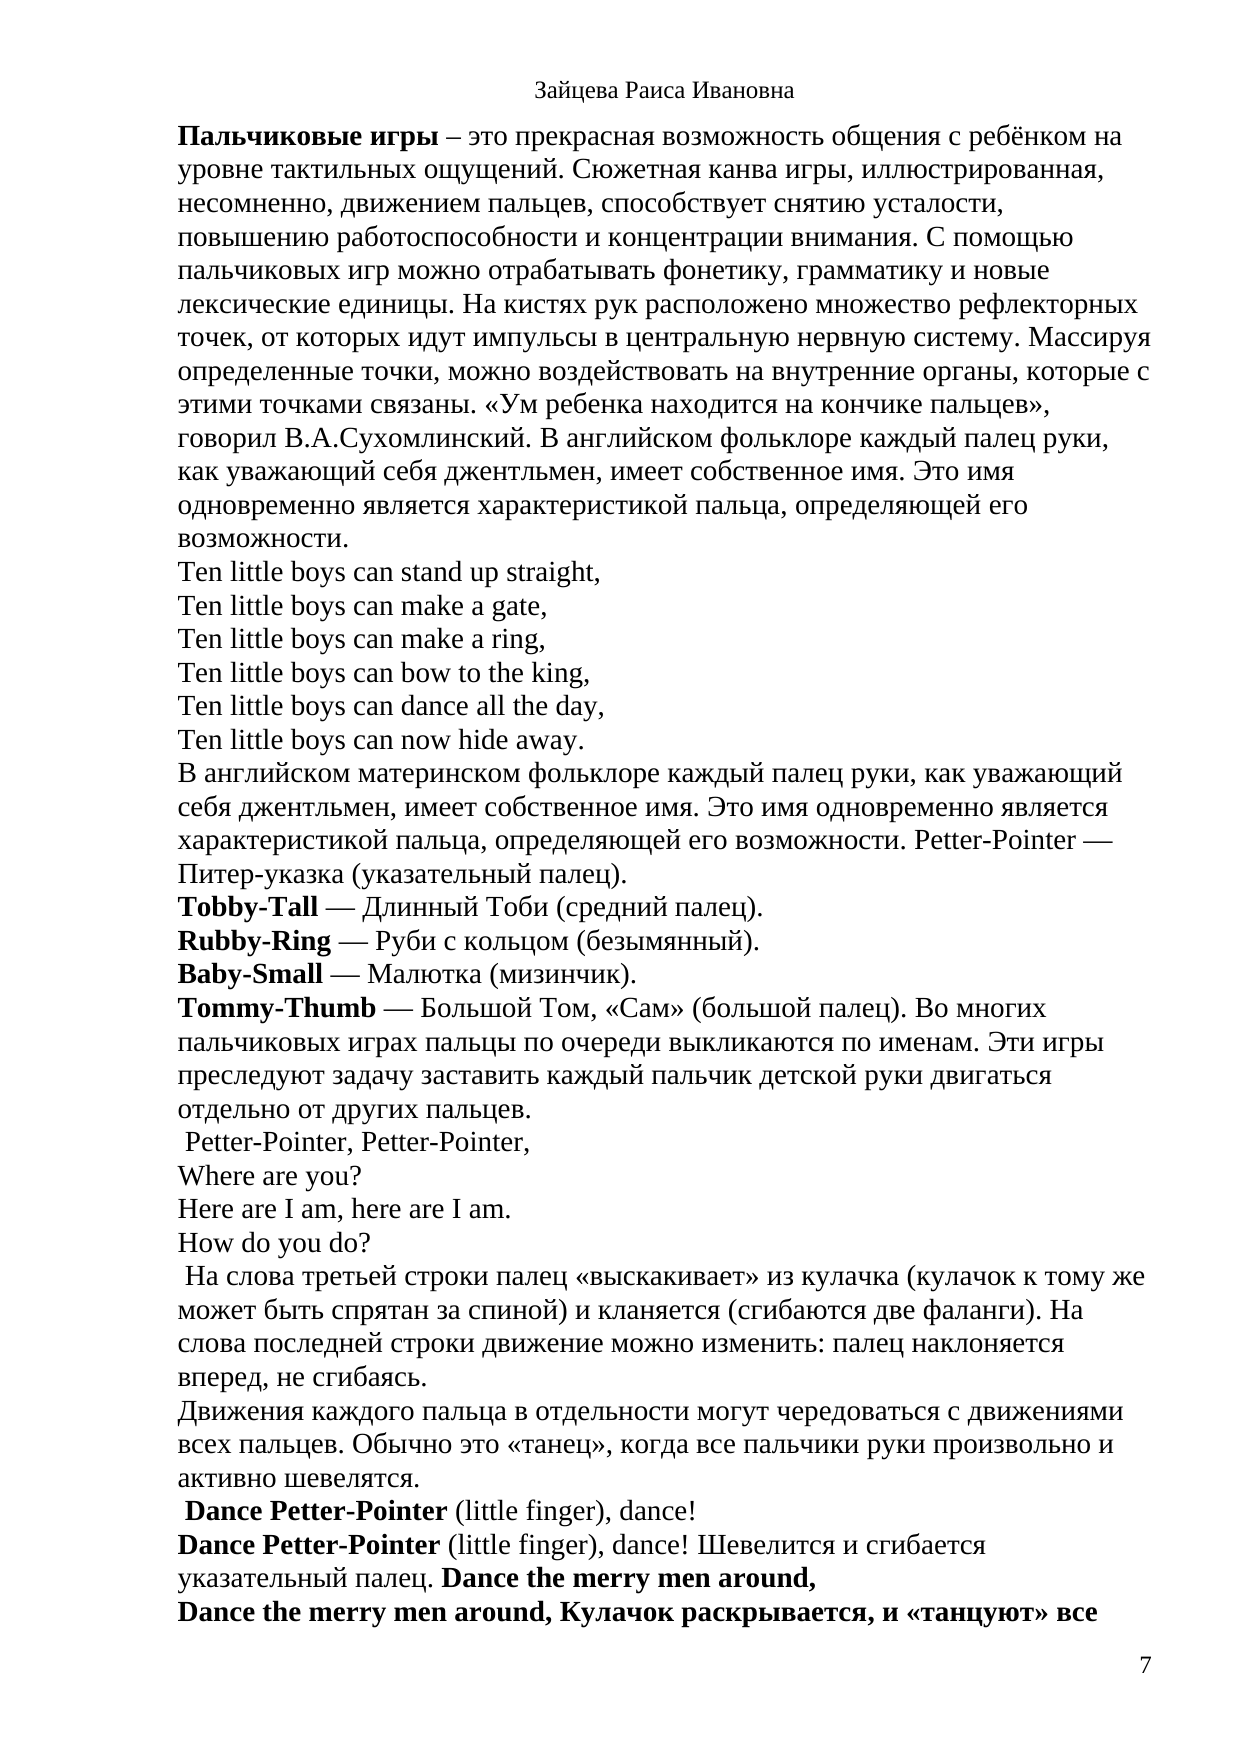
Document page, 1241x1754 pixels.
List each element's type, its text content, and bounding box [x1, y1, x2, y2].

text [177, 755, 1152, 1627]
text Пальчиковые игры – это прекрасная возможность общения с ребёнком на уровне тактильных ощущений. Сюжетная канва игры, иллюстрированная, несомненно, движением пальцев, способствует снятию усталости, повышению работоспособности и концентрации внимания. С помощью пальчиковых игр можно отрабатывать фонетику, грамматику и новые лексические единицы. На кистях рук расположено множество рефлекторных точек, от которых идут импульсы в центральную нервную систему. Массируя определенные точки, можно воздействовать на внутренние органы, которые с этими точками связаны. «Ум ребенка находится на кончике пальцев», говорил В.А.Сухомлинский. В английском фольклоре каждый палец руки, как уважающий себя джентльмен, имеет собственное имя. Это имя одновременно является характеристикой пальца, определяющей его возможности. [177, 118, 1152, 554]
text Ten little boys can stand up straight, Ten little boys can make a gate, Ten little boys can make a ring, Ten little boys can bow to the king, Ten little boys can dance all the day, Ten little boys can now hide away. [177, 554, 1152, 755]
